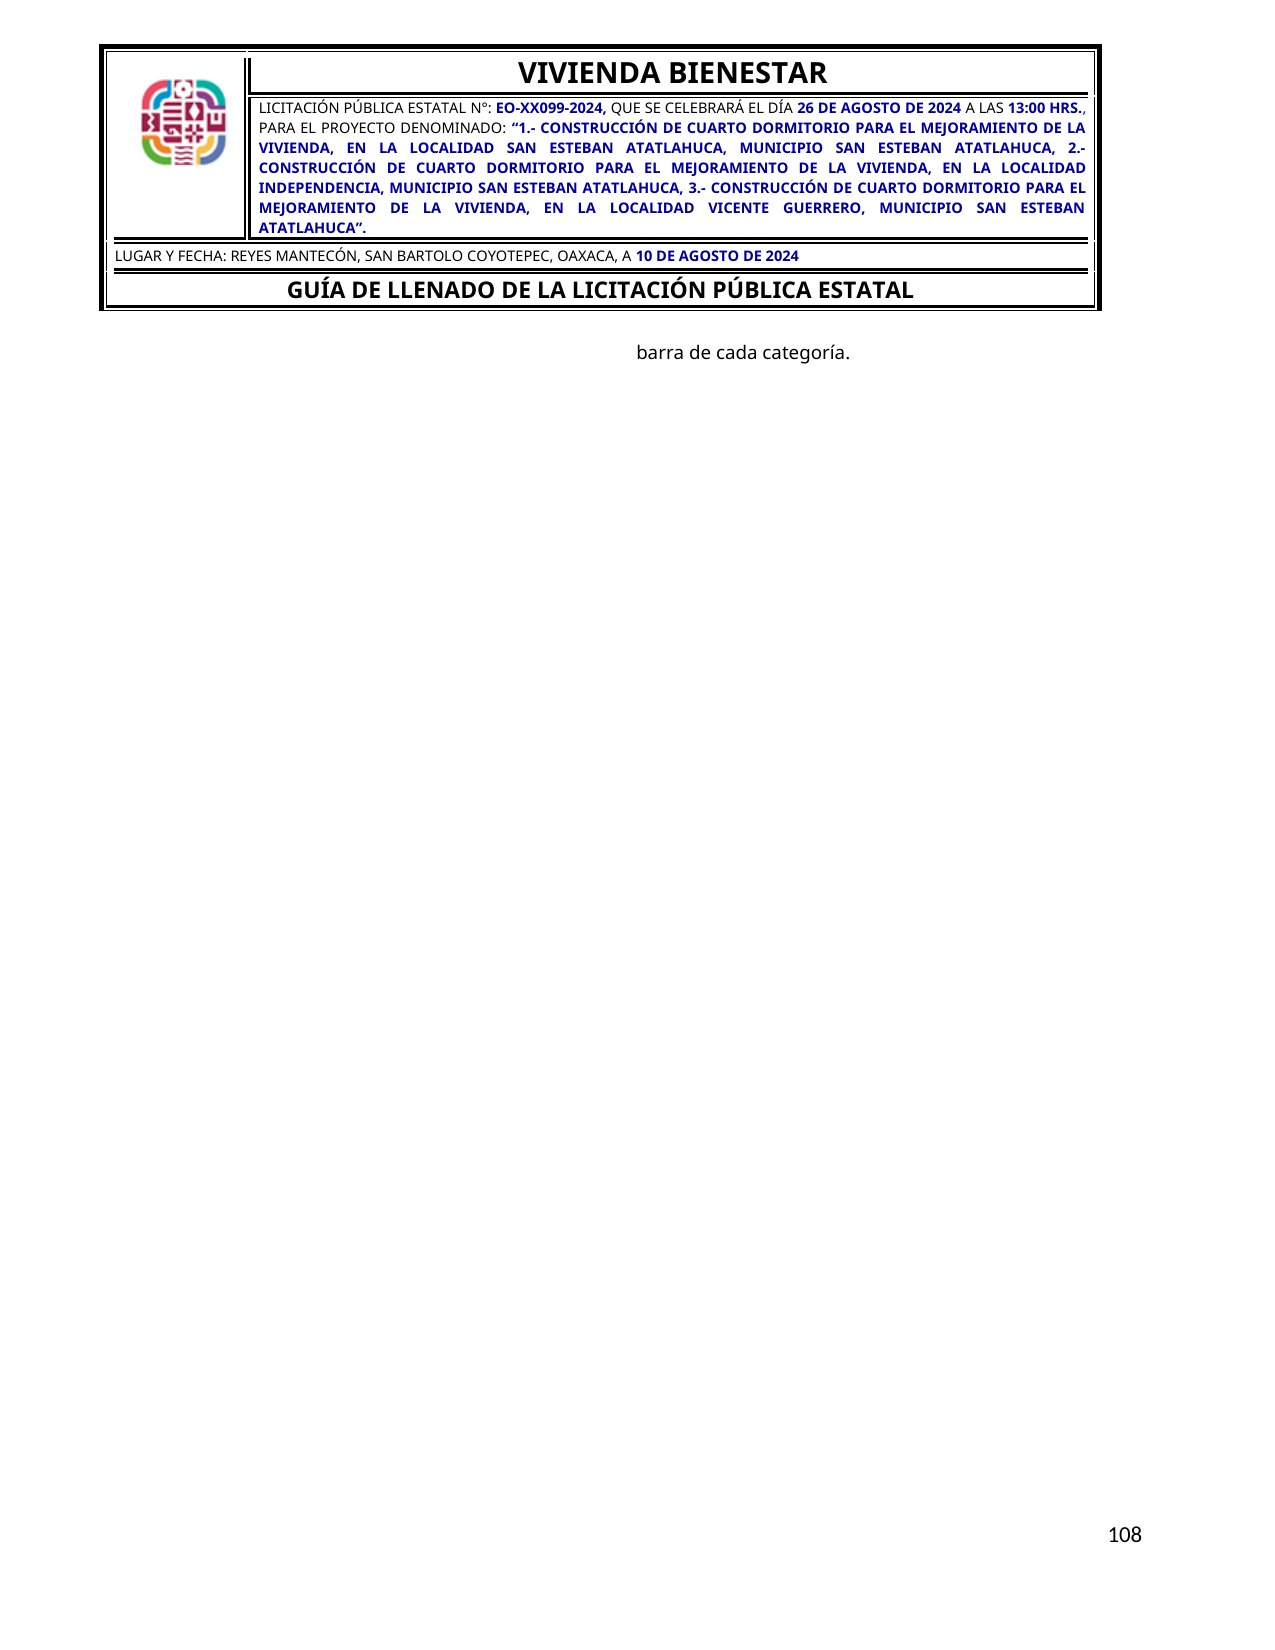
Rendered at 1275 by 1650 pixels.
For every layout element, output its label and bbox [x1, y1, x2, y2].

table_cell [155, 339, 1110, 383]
picture [130, 71, 237, 171]
